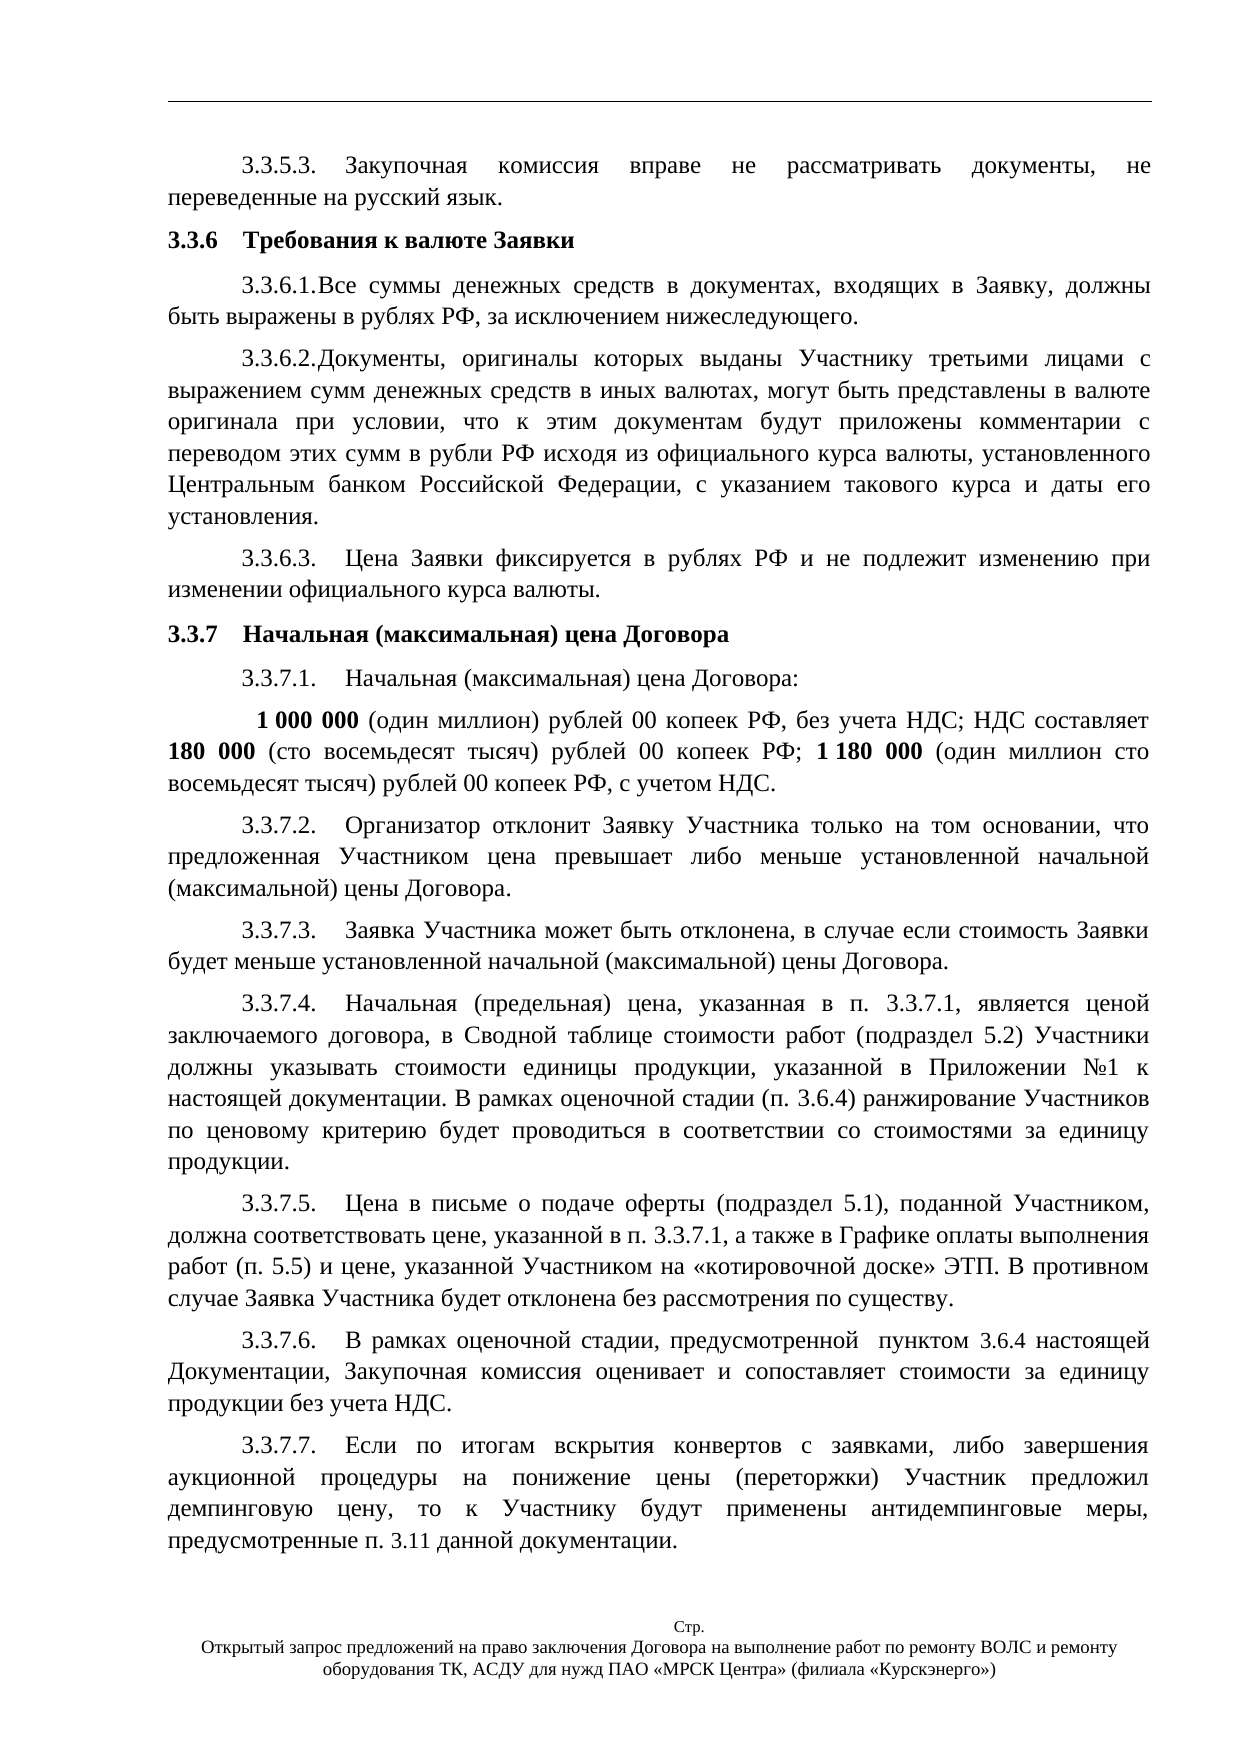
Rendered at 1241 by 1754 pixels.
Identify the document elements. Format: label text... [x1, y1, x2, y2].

list Начальная (предельная) цена, указанная в п. 3.3.7.1, является ценой заключаемого договора, в Сводной таблице стоимости работ (подраздел 5.2) Участники должны указывать стоимости единицы продукции, указанной в Приложении №1 к настоящей документации. В рамках оценочной стадии (п. 3.6.4) ранжирование Участников по ценовому критерию будет проводиться в соответствии со стоимостями за единицу продукции. [168, 988, 1150, 1175]
list Если по итогам вскрытия конвертов с заявками, либо завершения аукционной процедуры на понижение цены (переторжки) Участник предложил демпинговую цену, то к Участнику будут применены антидемпинговые меры, предусмотренные п. 3.11 данной документации. [168, 1430, 1150, 1553]
list Цена Заявки фиксируется в рублях РФ и не подлежит изменению при изменении официального курса валюты. [168, 543, 1152, 603]
list Закупочная комиссия вправе не рассматривать документы, не переведенные на русский язык. [168, 150, 1152, 210]
text 1 000 000 (один миллион) рублей 00 копеек РФ, без учета НДС; НДС составляет 180 000 (сто восемьдесят тысяч) рублей 00 копеек РФ; 1 180 000 (один миллион сто восемьдесят тысяч) рублей 00 копеек РФ, с учетом НДС. [168, 705, 1150, 797]
list Начальная (максимальная) цена Договора: [168, 663, 1150, 691]
list Документы, оригиналы которых выданы Участнику третьими лицами с выражением сумм денежных средств в иных валютах, могут быть представлены в валюте оригинала при условии, что к этим документам будут приложены комментарии с переводом этих сумм в рубли РФ исходя из официального курса валюты, установленного Центральным банком Российской Федерации, с указанием такового курса и даты его установления. [168, 343, 1152, 530]
subtitle Начальная (максимальная) цена Договора [168, 619, 1152, 647]
subtitle Требования к валюте Заявки [168, 226, 1152, 254]
list Организатор отклонит Заявку Участника только на том основании, что предложенная Участником цена превышает либо меньше установленной начальной (максимальной) цены Договора. [168, 810, 1150, 902]
list Все суммы денежных средств в документах, входящих в Заявку, должны быть выражены в рублях РФ, за исключением нижеследующего. [168, 270, 1152, 330]
list В рамках оценочной стадии, предусмотренной пунктом 3.6.4 настоящей Документации, Закупочная комиссия оценивает и сопоставляет стоимости за единицу продукции без учета НДС. [168, 1325, 1150, 1417]
list Цена в письме о подаче оферты (подраздел 5.1), поданной Участником, должна соответствовать цене, указанной в п. 3.3.7.1, а также в Графике оплаты выполнения работ (п. 5.5) и цене, указанной Участником на «котировочной доске» ЭТП. В противном случае Заявка Участника будет отклонена без рассмотрения по существу. [168, 1188, 1150, 1312]
list Заявка Участника может быть отклонена, в случае если стоимость Заявки будет меньше установленной начальной (максимальной) цены Договора. [168, 915, 1150, 975]
